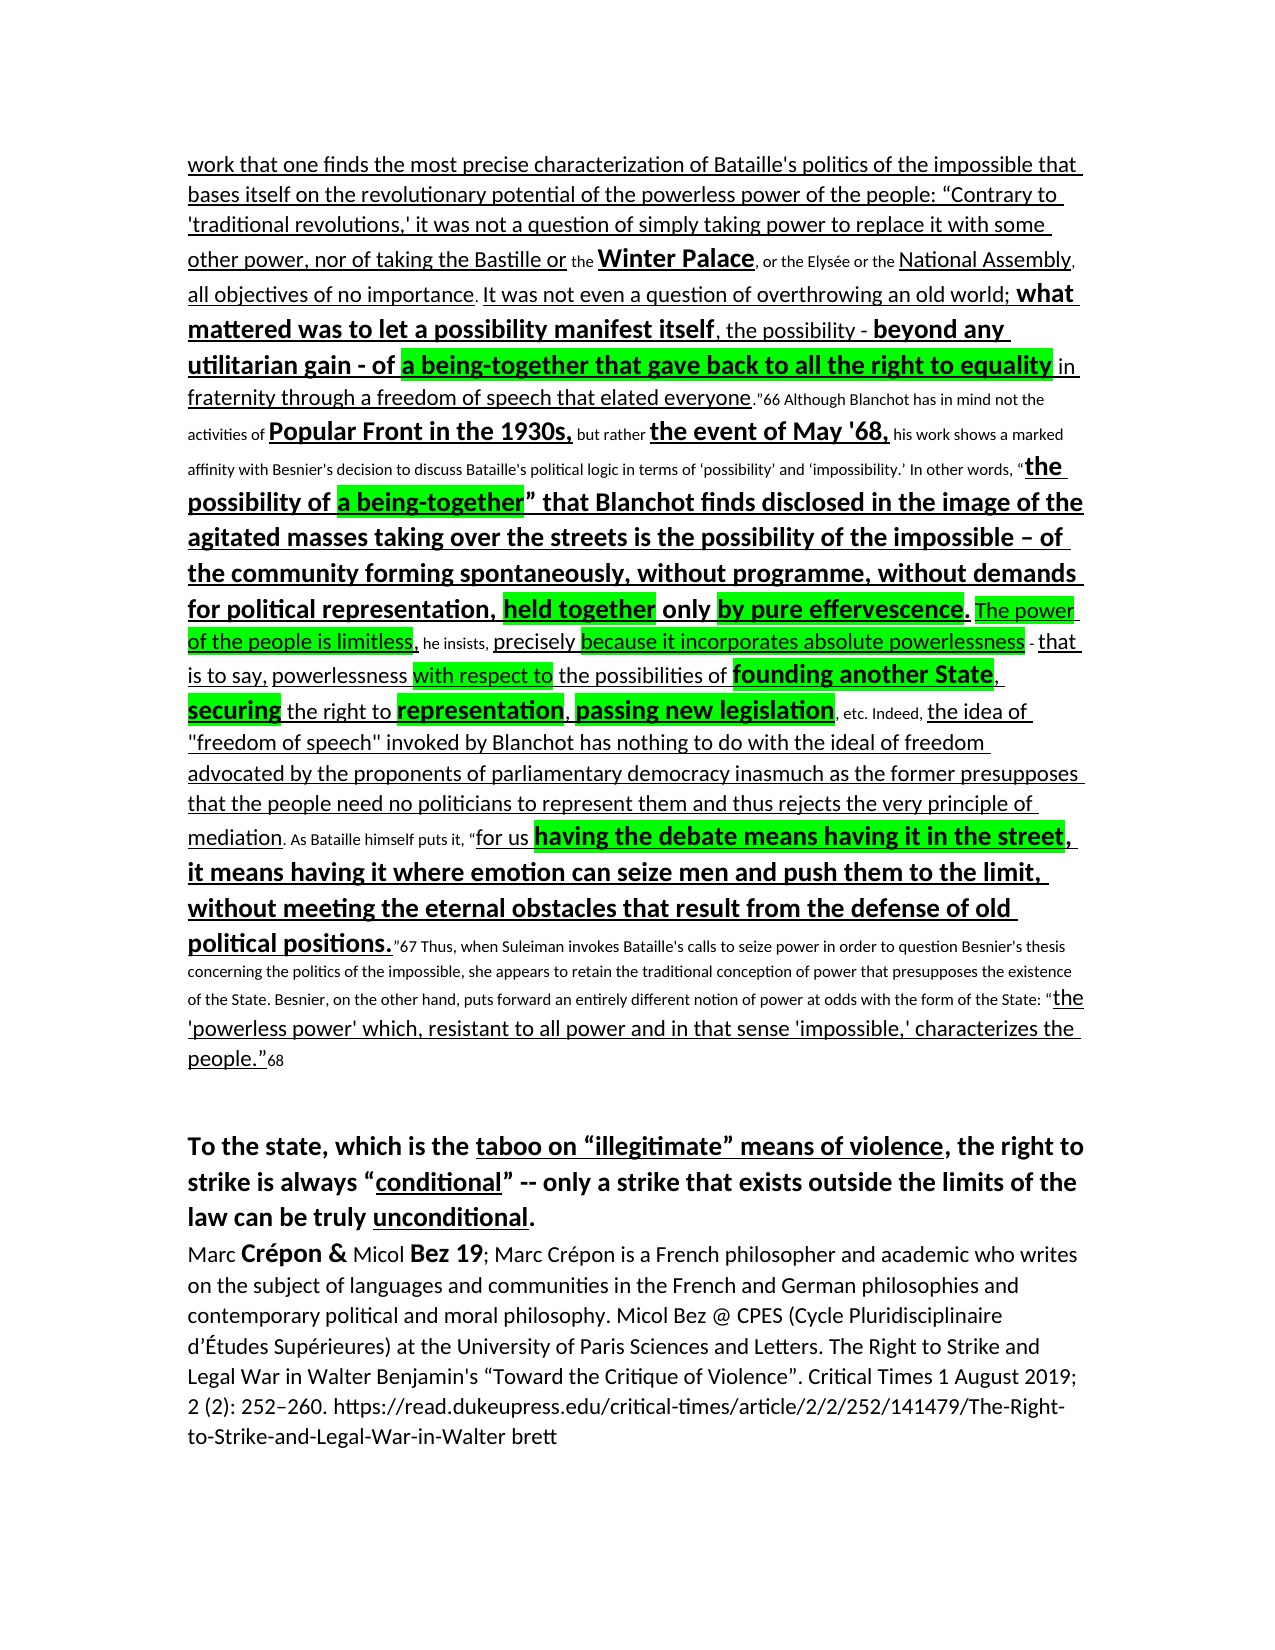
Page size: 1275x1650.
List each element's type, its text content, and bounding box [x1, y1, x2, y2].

text Marc Crépon & Micol Bez 19; Marc Crépon is a French philosopher and academic who writes on the subject of languages and communities in the French and German philosophies and contemporary political and moral philosophy. Micol Bez @ CPES (Cycle Pluridisciplinaire d’Études Supérieures) at the University of Paris Sciences and Letters. The Right to Strike and Legal War in Walter Benjamin's “Toward the Critique of Violence”. Critical Times 1 August 2019; 2 (2): 252–260. https://read.dukeupress.edu/critical-times/article/2/2/252/141479/The-Right-to-Strike-and-Legal-War-in-Walter brett [187, 1236, 1087, 1451]
subtitle To the state, which is the taboo on “illegitimate” means of violence, the right to strike is always “conditional” -- only a strike that exists outside the limits of the law can be truly unconditional. [187, 1129, 1087, 1234]
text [187, 150, 1087, 1072]
